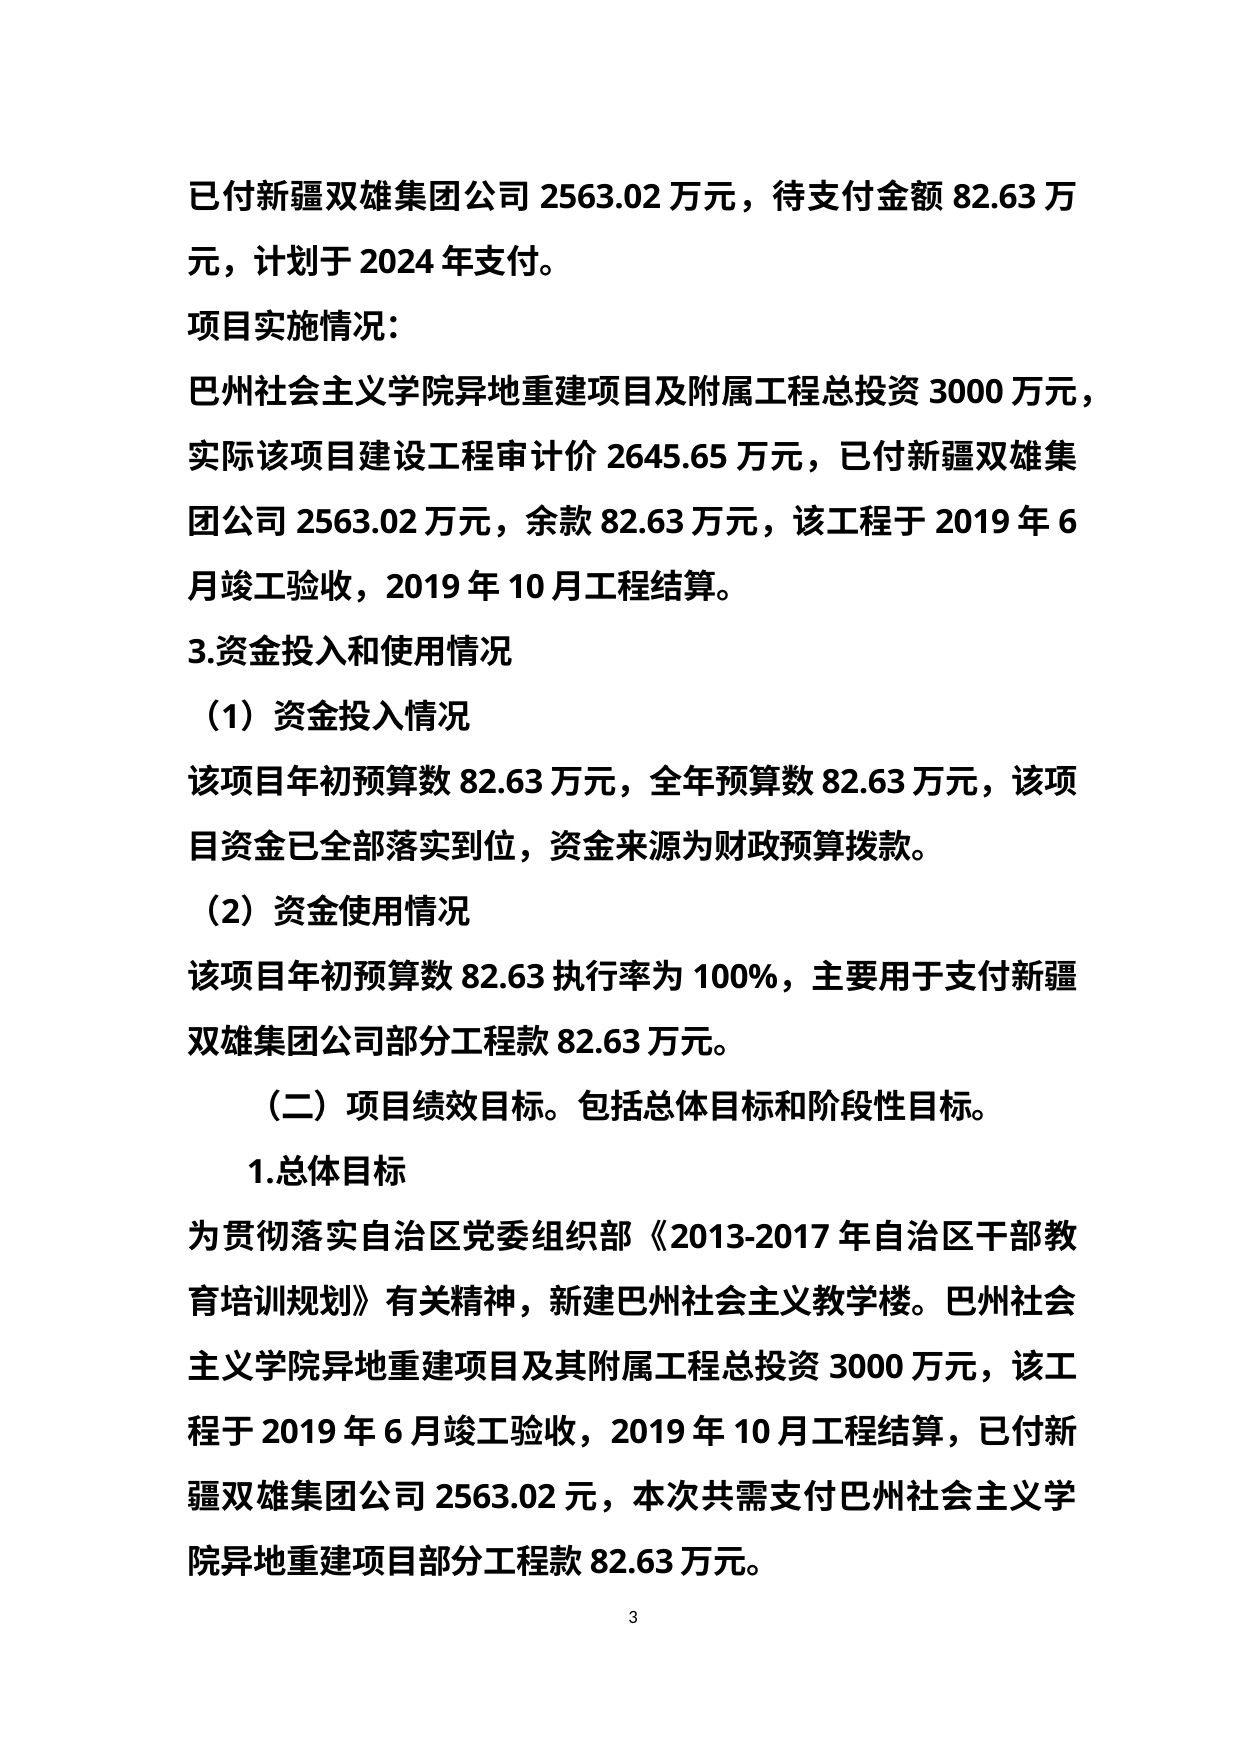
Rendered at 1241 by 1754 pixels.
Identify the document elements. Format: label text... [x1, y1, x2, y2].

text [187, 1137, 1078, 1592]
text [187, 162, 1078, 1072]
text （二）项目绩效目标。包括总体目标和阶段性目标。 [187, 1072, 1078, 1137]
